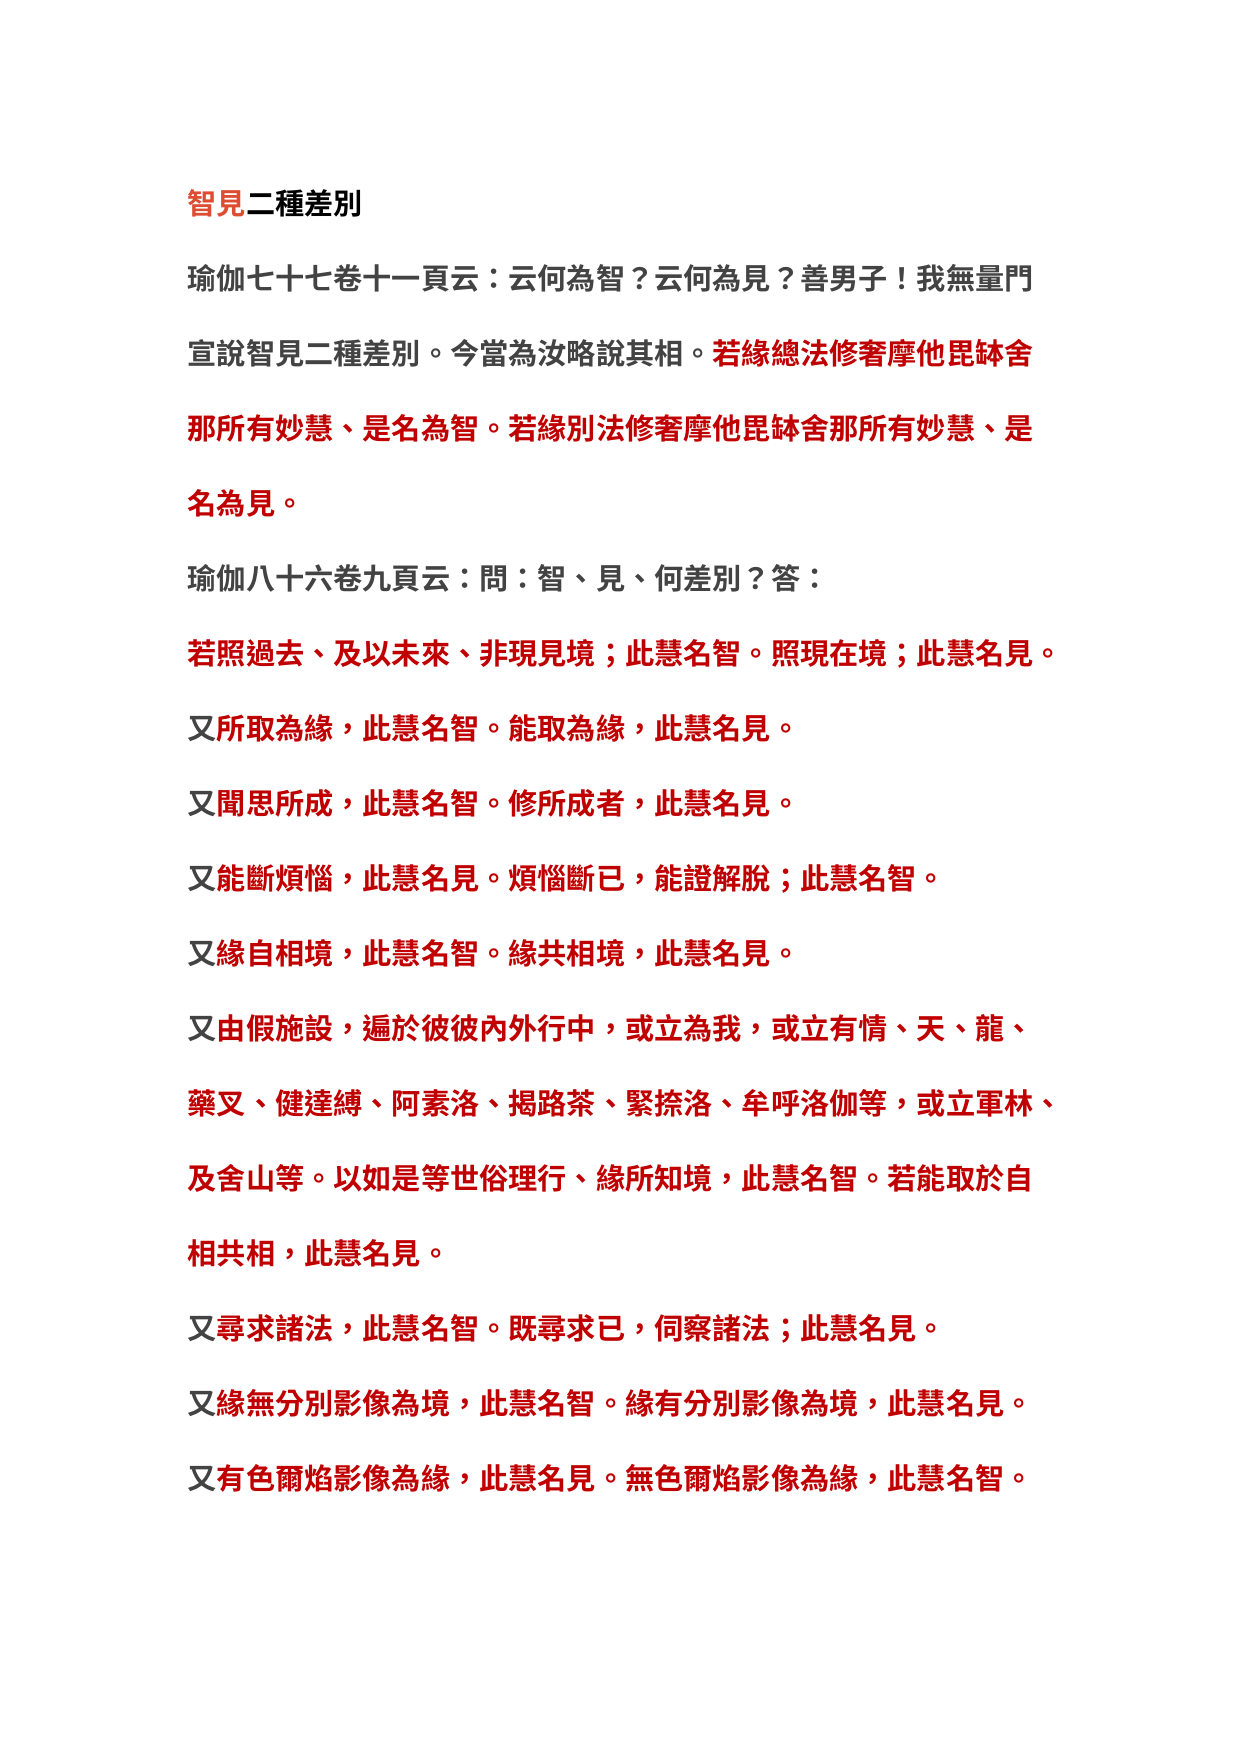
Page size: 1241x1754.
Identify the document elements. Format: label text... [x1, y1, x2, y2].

text 瑜伽八十六卷九頁云：問：智、見、何差別？答： [187, 539, 1053, 614]
text 智見二種差別 [187, 164, 1053, 239]
text 又緣自相境，此慧名智。緣共相境，此慧名見。 [187, 914, 1053, 989]
text 又能斷煩惱，此慧名見。煩惱斷已，能證解脫；此慧名智。 [187, 839, 1053, 914]
text 又緣無分別影像為境，此慧名智。緣有分別影像為境，此慧名見。 [187, 1364, 1053, 1439]
text 又由假施設，遍於彼彼內外行中，或立為我，或立有情、天、龍、藥叉、健達縛、阿素洛、揭路茶、緊捺洛、牟呼洛伽等，或立軍林、及舍山等。以如是等世俗理行、緣所知境，此慧名智。若能取於自相共相，此慧名見。 [187, 989, 1053, 1289]
text 瑜伽七十七卷十一頁云：云何為智？云何為見？善男子！我無量門宣說智見二種差別。今當為汝略說其相。若緣總法修奢摩他毘缽舍那所有妙慧、是名為智。若緣別法修奢摩他毘缽舍那所有妙慧、是名為見。 [187, 239, 1053, 539]
text 若照過去、及以未來、非現見境；此慧名智。照現在境；此慧名見。又所取為緣，此慧名智。能取為緣，此慧名見。 [187, 614, 1053, 764]
text 又有色爾焰影像為緣，此慧名見。無色爾焰影像為緣，此慧名智。 [187, 1439, 1053, 1514]
text 又聞思所成，此慧名智。修所成者，此慧名見。 [187, 764, 1053, 839]
text 又尋求諸法，此慧名智。既尋求已，伺察諸法；此慧名見。 [187, 1289, 1053, 1364]
